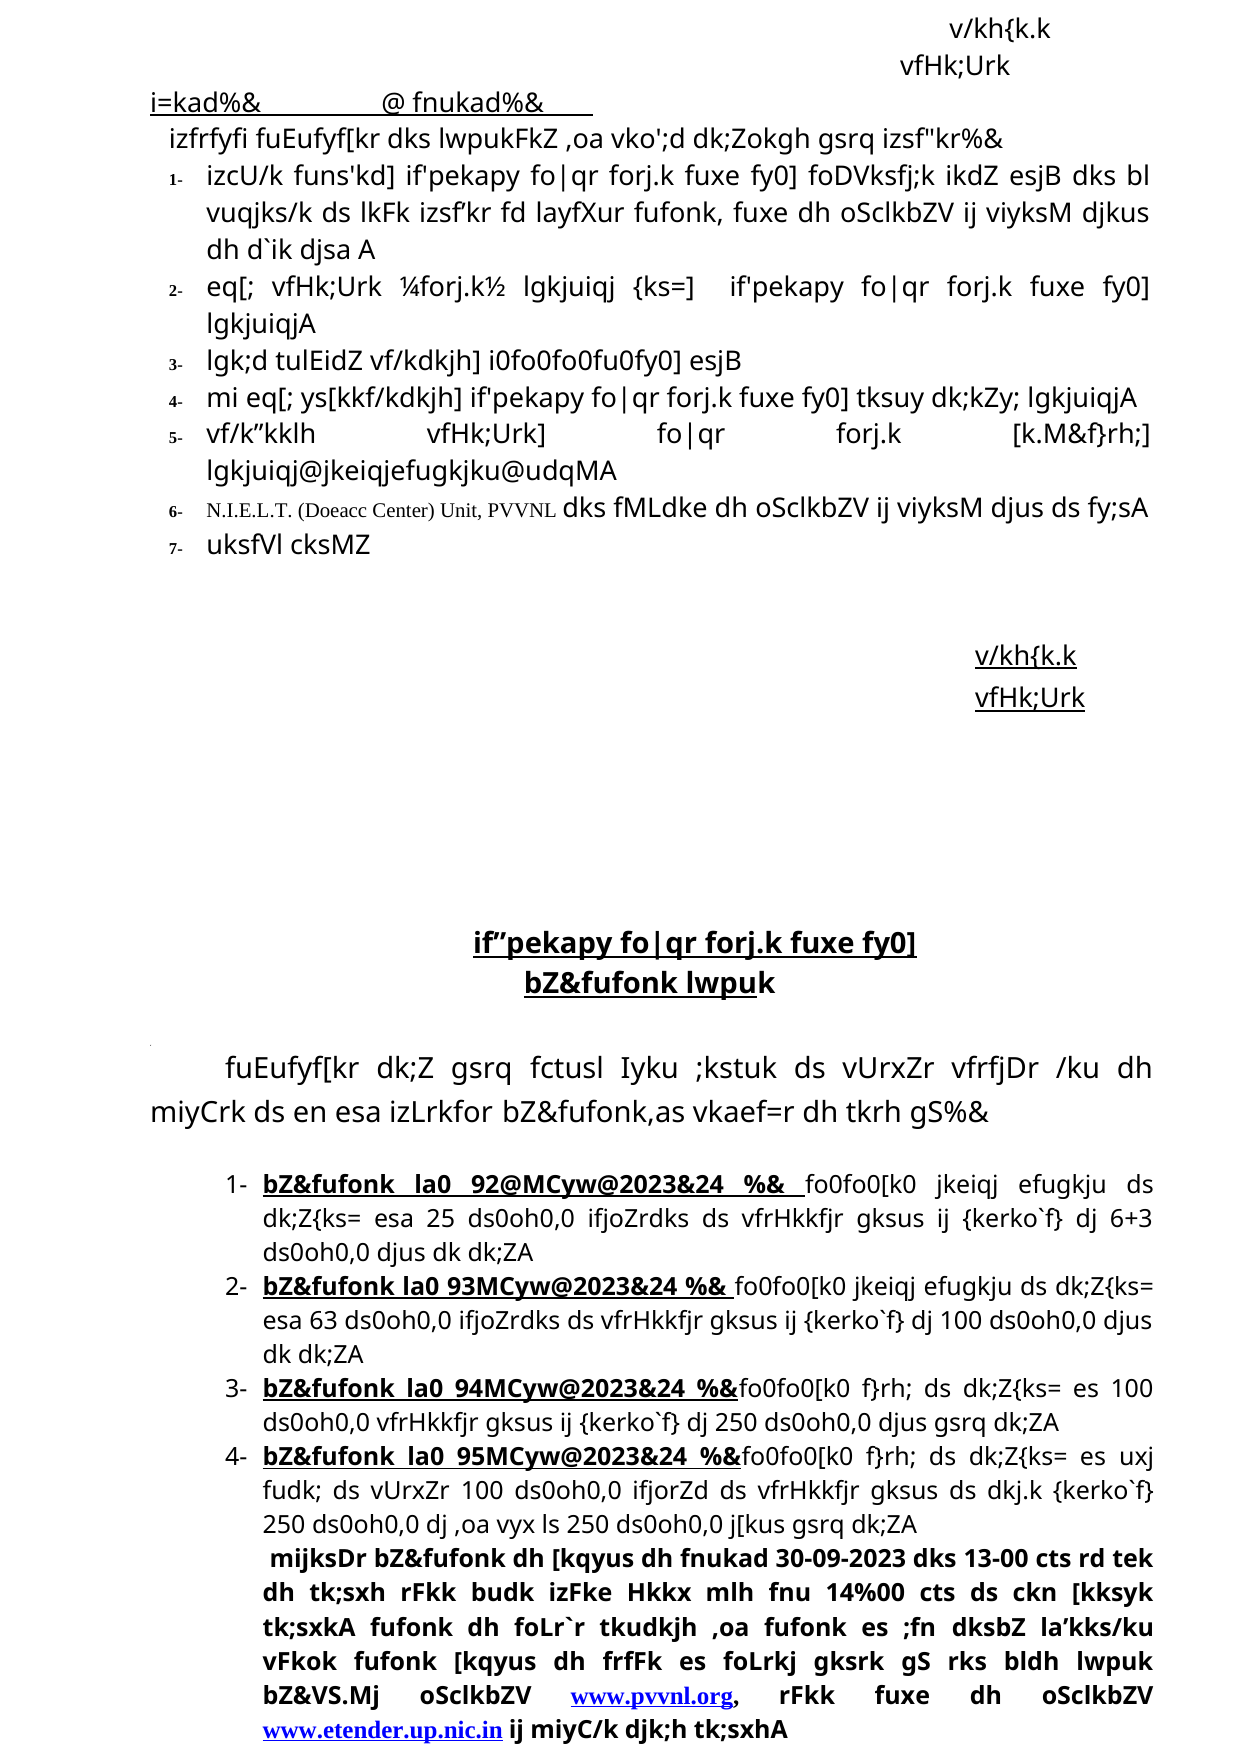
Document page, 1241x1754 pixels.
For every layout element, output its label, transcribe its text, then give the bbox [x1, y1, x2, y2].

list bZ&fufonk la0 92@MCyw@2023&24 %& fo0fo0[k0 jkeiqj efugkju ds dk;Z{ks= esa 25 ds0oh0,0 ifjoZrdks ds vfrHkkfjr gksus ij {kerko`f} dj 6+3 ds0oh0,0 djus dk dk;ZA [225, 1166, 1154, 1268]
text if”pekapy fo|qr forj.k fuxe fy0] [450, 922, 1152, 962]
list lgk;d tulEidZ vf/kdkjh] i0fo0fo0fu0fy0] esjB [169, 341, 1152, 378]
list eq[; vfHk;Urk ¼forj.k½ lgkjuiqj {ks=] if'pekapy fo|qr forj.k fuxe fy0] lgkjuiqjA [169, 267, 1152, 341]
list uksfVl cksMZ [169, 526, 1152, 562]
text v/kh{k.k vfHk;Urk [975, 636, 1152, 716]
text fuEufyf[kr dk;Z gsrq fctusl Iyku ;kstuk ds vUrxZr vfrfjDr /ku dh miyCrk ds en esa izLrkfor bZ&fufonk,as vkaef=r dh tkrh gS%& [150, 1047, 1154, 1132]
text bZ&fufonk lwpuk [150, 962, 1152, 1002]
text izfrfyfi fuEufyf[kr dks lwpukFkZ ,oa vko';d dk;Zokgh gsrq izsf"kr%& [169, 120, 1152, 157]
text v/kh{k.k vfHk;Urk [900, 9, 1152, 83]
list bZ&fufonk la0 95MCyw@2023&24 %&fo0fo0[k0 f}rh; ds dk;Z{ks= es uxj fudk; ds vUrxZr 100 ds0oh0,0 ifjorZd ds vfrHkkfjr gksus ds dkj.k {kerko`f} 250 ds0oh0,0 dj ,oa vyx ls 250 ds0oh0,0 j[kus gsrq dk;ZA [225, 1439, 1154, 1541]
list bZ&fufonk la0 94MCyw@2023&24 %&fo0fo0[k0 f}rh; ds dk;Z{ks= es 100 ds0oh0,0 vfrHkkfjr gksus ij {kerko`f} dj 250 ds0oh0,0 djus gsrq dk;ZA [225, 1371, 1154, 1439]
list vf/k”kklh vfHk;Urk] fo|qr forj.k [k.M&f}rh;] lgkjuiqj@jkeiqjefugkjku@udqMA [169, 415, 1152, 489]
list mijksDr bZ&fufonk dh [kqyus dh fnukad 30-09-2023 dks 13-00 cts rd tek dh tk;sxh rFkk budk izFke Hkkx mlh fnu 14%00 cts ds ckn [kksyk tk;sxkA fufonk dh foLr`r tkudkjh ,oa fufonk es ;fn dksbZ la’kks/ku vFkok fufonk [kqyus dh frfFk es foLrkj gksrk gS rks bldh lwpuk bZ&VS.Mj oSclkbZV www.pvvnl.org, rFkk fuxe dh oSclkbZV www.etender.up.nic.in ij miyC/k djk;h tk;sxhA [262, 1541, 1154, 1745]
list izcU/k funs'kd] if'pekapy fo|qr forj.k fuxe fy0] foDVksfj;k ikdZ esjB dks bl vuqjks/k ds lkFk izsf’kr fd layfXur fufonk, fuxe dh oSclkbZV ij viyksM djkus dh d`ik djsa A [169, 157, 1152, 267]
list N.I.E.L.T. (Doeacc Center) Unit, PVVNL dks fMLdke dh oSclkbZV ij viyksM djus ds fy;sA [169, 489, 1152, 526]
text i=kad%& @ fnukad%& [150, 83, 1152, 120]
list bZ&fufonk la0 93MCyw@2023&24 %& fo0fo0[k0 jkeiqj efugkju ds dk;Z{ks= esa 63 ds0oh0,0 ifjoZrdks ds vfrHkkfjr gksus ij {kerko`f} dj 100 ds0oh0,0 djus dk dk;ZA [225, 1268, 1154, 1371]
list mi eq[; ys[kkf/kdkjh] if'pekapy fo|qr forj.k fuxe fy0] tksuy dk;kZy; lgkjuiqjA [169, 378, 1152, 415]
